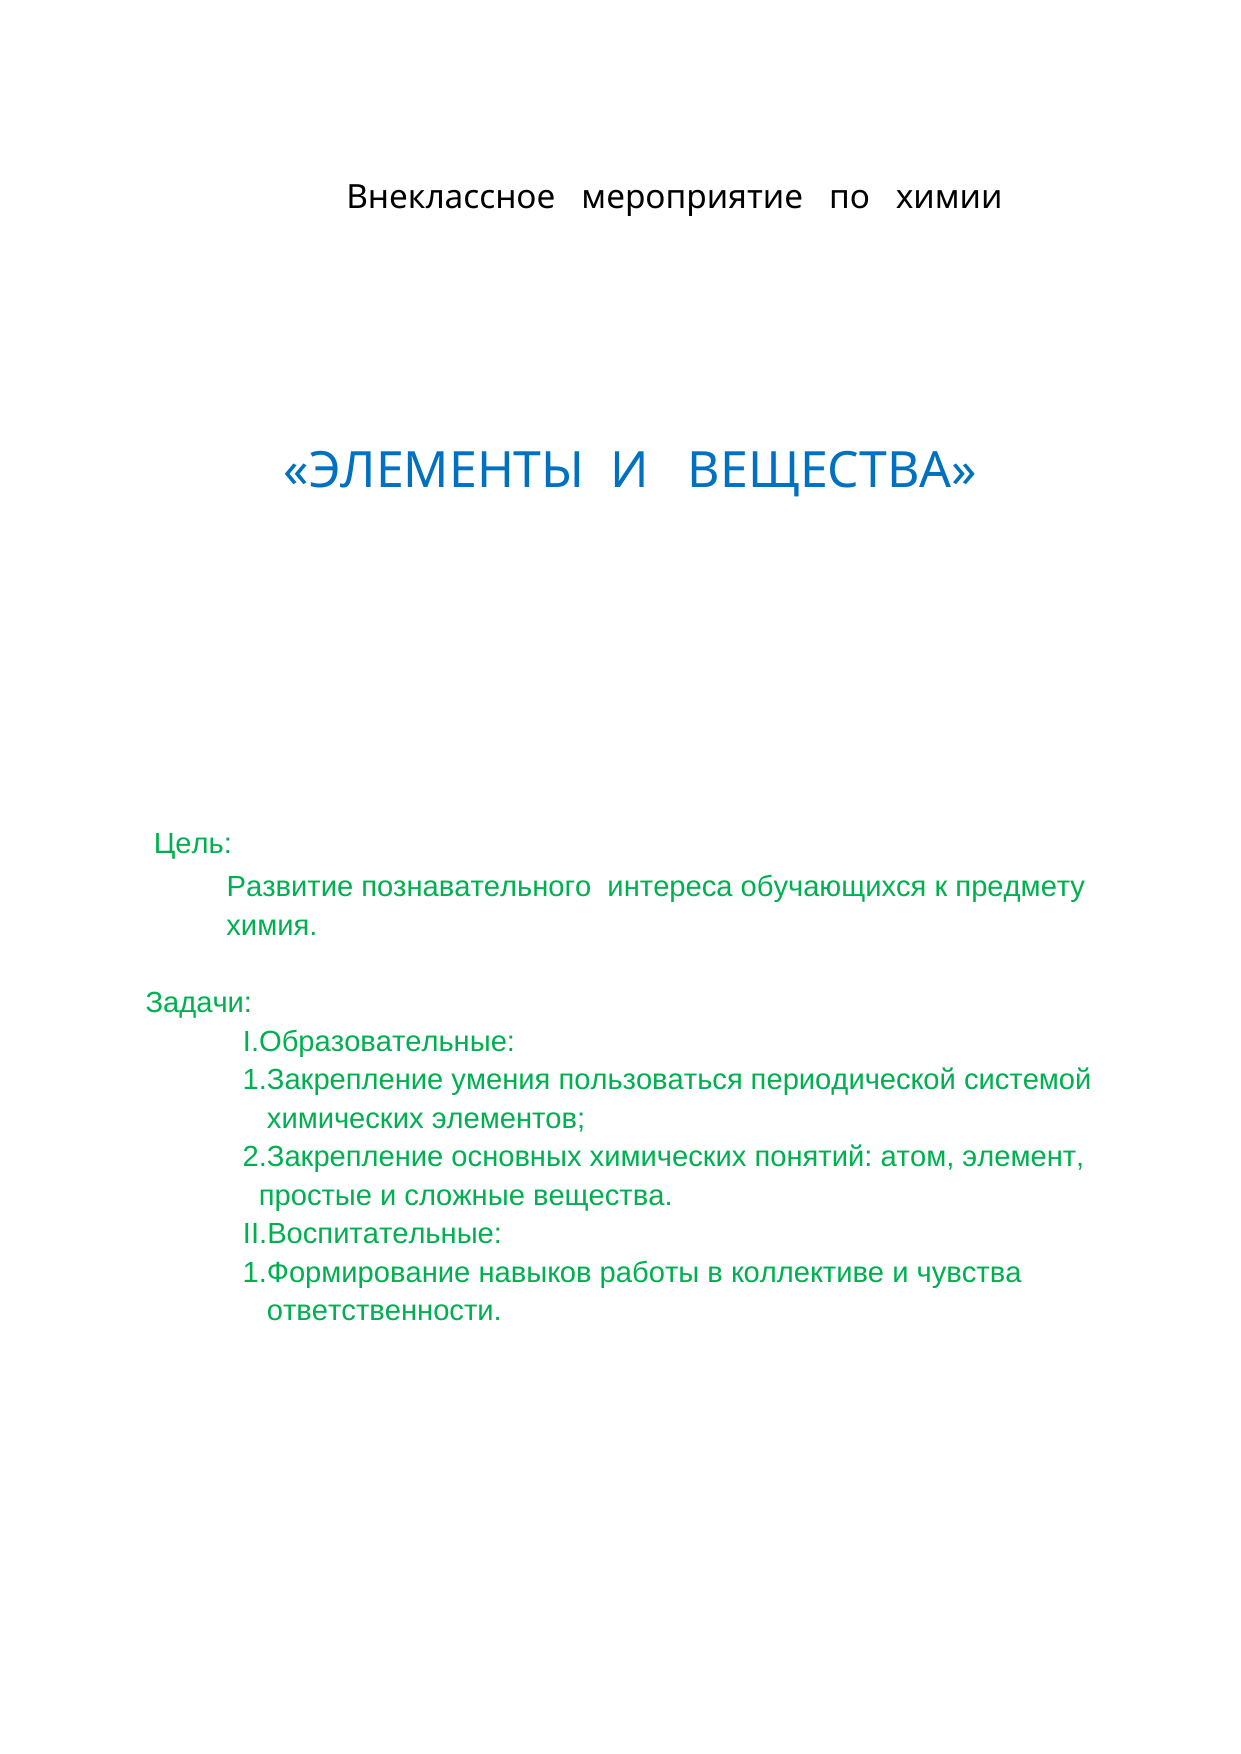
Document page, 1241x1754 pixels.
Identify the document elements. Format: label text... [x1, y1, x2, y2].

text Внеклассное мероприятие по химии [89, 173, 1152, 218]
text 2.Закрепление основных химических понятий: атом, элемент, [89, 1139, 1152, 1173]
text Задачи: [89, 985, 1152, 1019]
text 1.Закрепление умения пользоваться периодической системой [89, 1062, 1152, 1096]
text химических элементов; [89, 1101, 1152, 1134]
text II.Воспитательные: [89, 1216, 1152, 1250]
text ответственности. [89, 1293, 1152, 1327]
text 1.Формирование навыков работы в коллективе и чувства [89, 1255, 1152, 1288]
text I.Образовательные: [89, 1024, 1152, 1057]
text Развитие познавательного интереса обучающихся к предмету [89, 869, 1152, 903]
text химия. [89, 908, 1152, 942]
text «ЭЛЕМЕНТЫ И ВЕЩЕСТВА» [89, 434, 1152, 502]
text Цель: [89, 826, 1152, 859]
text простые и сложные вещества. [89, 1178, 1152, 1211]
